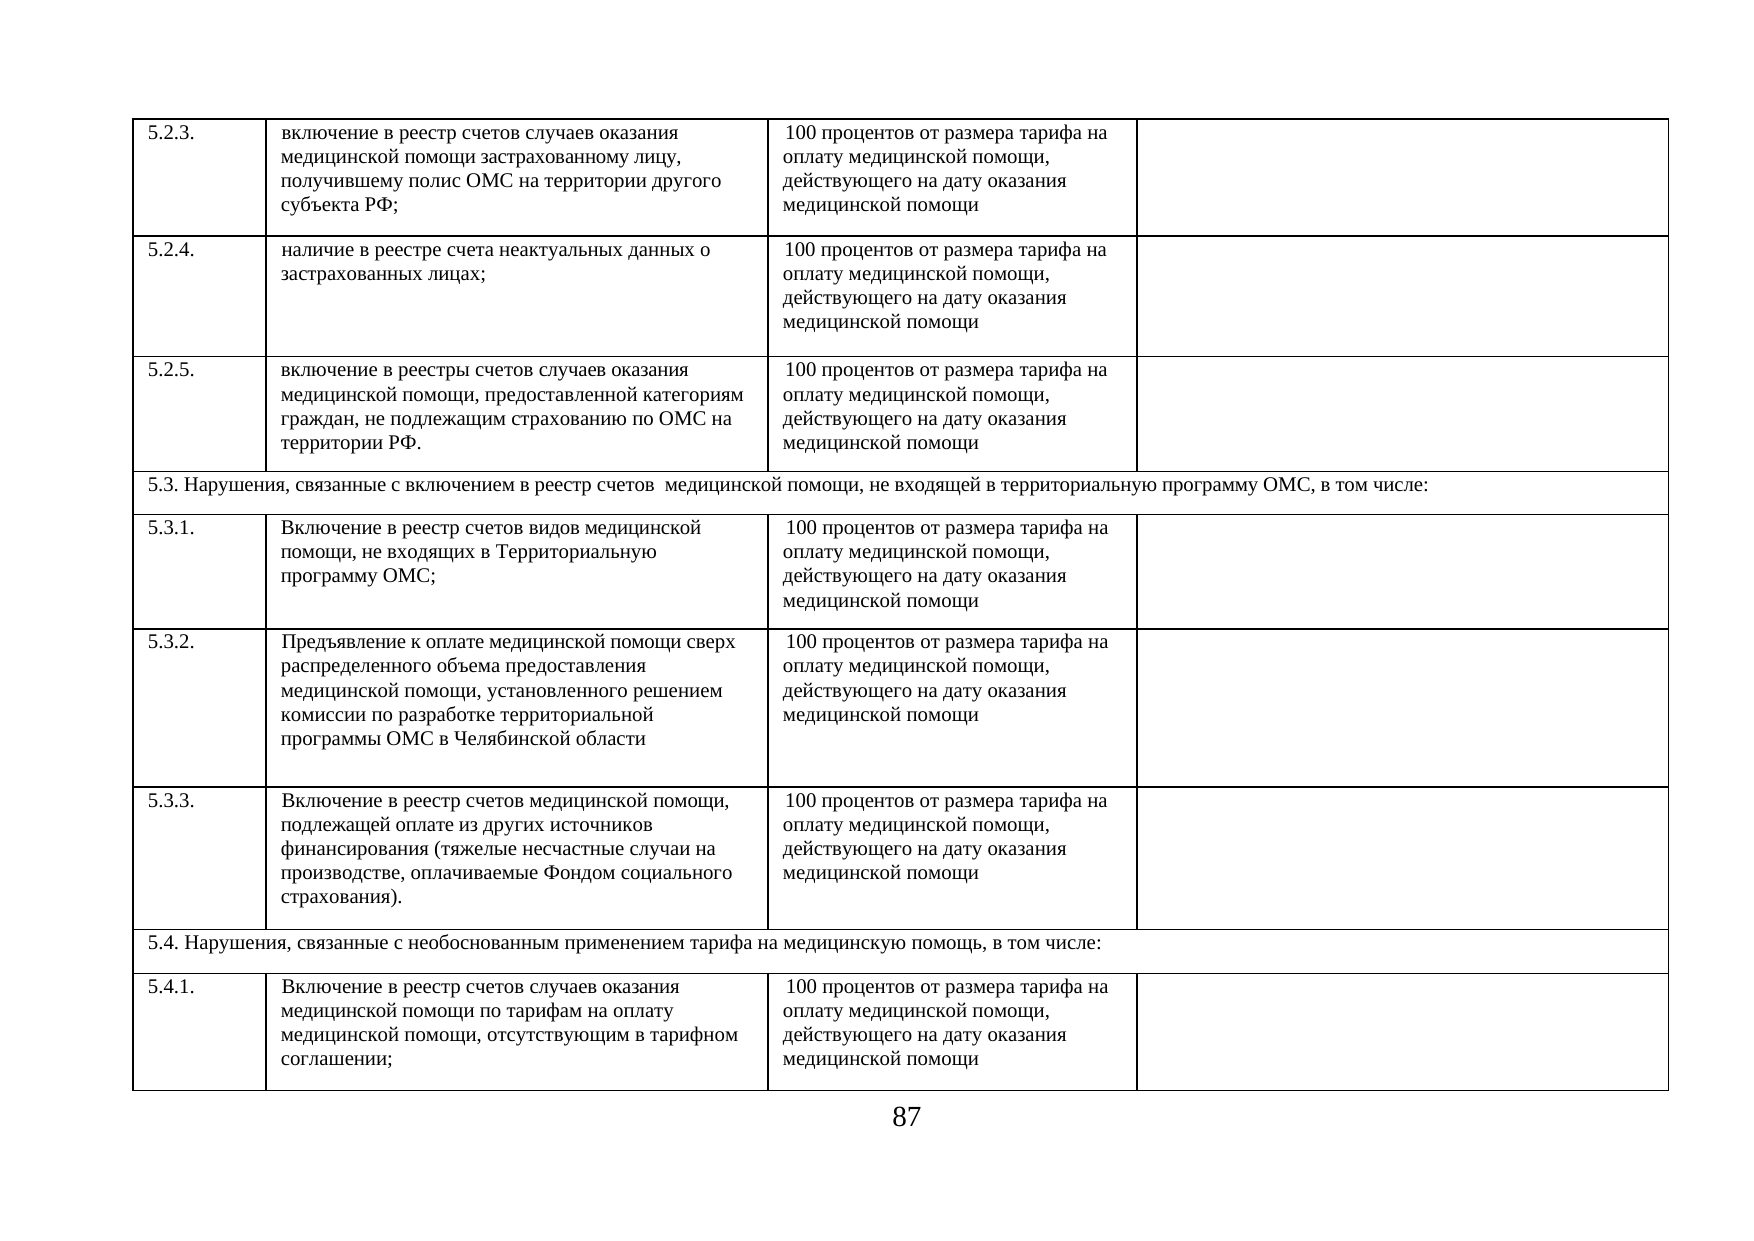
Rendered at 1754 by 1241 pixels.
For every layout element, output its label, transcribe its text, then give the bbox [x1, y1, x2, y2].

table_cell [769, 120, 1136, 235]
table_cell 5.4.1. [134, 974, 265, 1090]
table_cell [1138, 788, 1668, 929]
table_cell 5.3.1. [134, 515, 265, 628]
table_cell [1138, 357, 1668, 471]
table_cell 5.3.2. [134, 630, 265, 786]
table_cell 5.4. Нарушения, связанные с необоснованным применением тарифа на медицинскую помощь, в том числе: [134, 930, 1668, 972]
table_cell 5.2.4. [134, 237, 265, 356]
table_cell 5.2.5. [134, 357, 265, 471]
table_cell 100 процентов от размера тарифа на оплату медицинской помощи, действующего на дату оказания медицинской помощи [769, 237, 1136, 356]
table_cell [1138, 630, 1668, 786]
table_cell [1138, 974, 1668, 1090]
table_cell 100 процентов от размера тарифа на оплату медицинской помощи, действующего на дату оказания медицинской помощи [769, 357, 1136, 471]
table_cell Включение в реестр счетов видов медицинской помощи, не входящих в Территориальную программу ОМС; [267, 515, 767, 628]
table_cell наличие в реестре счета неактуальных данных о застрахованных лицах; [267, 237, 767, 356]
table_cell [1138, 515, 1668, 628]
table_cell включение в реестры счетов случаев оказания медицинской помощи, предоставленной категориям граждан, не подлежащим страхованию по ОМС на территории РФ. [267, 357, 767, 471]
table_cell Предъявление к оплате медицинской помощи сверх распределенного объема предоставления медицинской помощи, установленного решением комиссии по разработке территориальной программы ОМС в Челябинской области [267, 630, 767, 786]
table_cell 5.2.3. [134, 120, 265, 235]
table_cell Включение в реестр счетов медицинской помощи, подлежащей оплате из других источников финансирования (тяжелые несчастные случаи на производстве, оплачиваемые Фондом социального страхования). [267, 788, 767, 929]
table_cell включение в реестр счетов случаев оказания медицинской помощи застрахованному лицу, получившему полис ОМС на территории другого субъекта РФ; [267, 120, 767, 235]
table_cell 5.3.3. [134, 788, 265, 929]
table_cell 5.3. Нарушения, связанные с включением в реестр счетов медицинской помощи, не входящей в территориальную программу ОМС, в том числе: [134, 472, 1668, 514]
table_cell 100 процентов от размера тарифа на оплату медицинской помощи, действующего на дату оказания медицинской помощи [769, 515, 1136, 628]
table_cell Включение в реестр счетов случаев оказания медицинской помощи по тарифам на оплату медицинской помощи, отсутствующим в тарифном соглашении; [267, 974, 767, 1090]
table_cell [1138, 120, 1668, 235]
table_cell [769, 974, 1136, 1090]
table_cell [1138, 237, 1668, 356]
table_cell 100 процентов от размера тарифа на оплату медицинской помощи, действующего на дату оказания медицинской помощи [769, 630, 1136, 786]
table_cell 100 процентов от размера тарифа на оплату медицинской помощи, действующего на дату оказания медицинской помощи [769, 788, 1136, 929]
